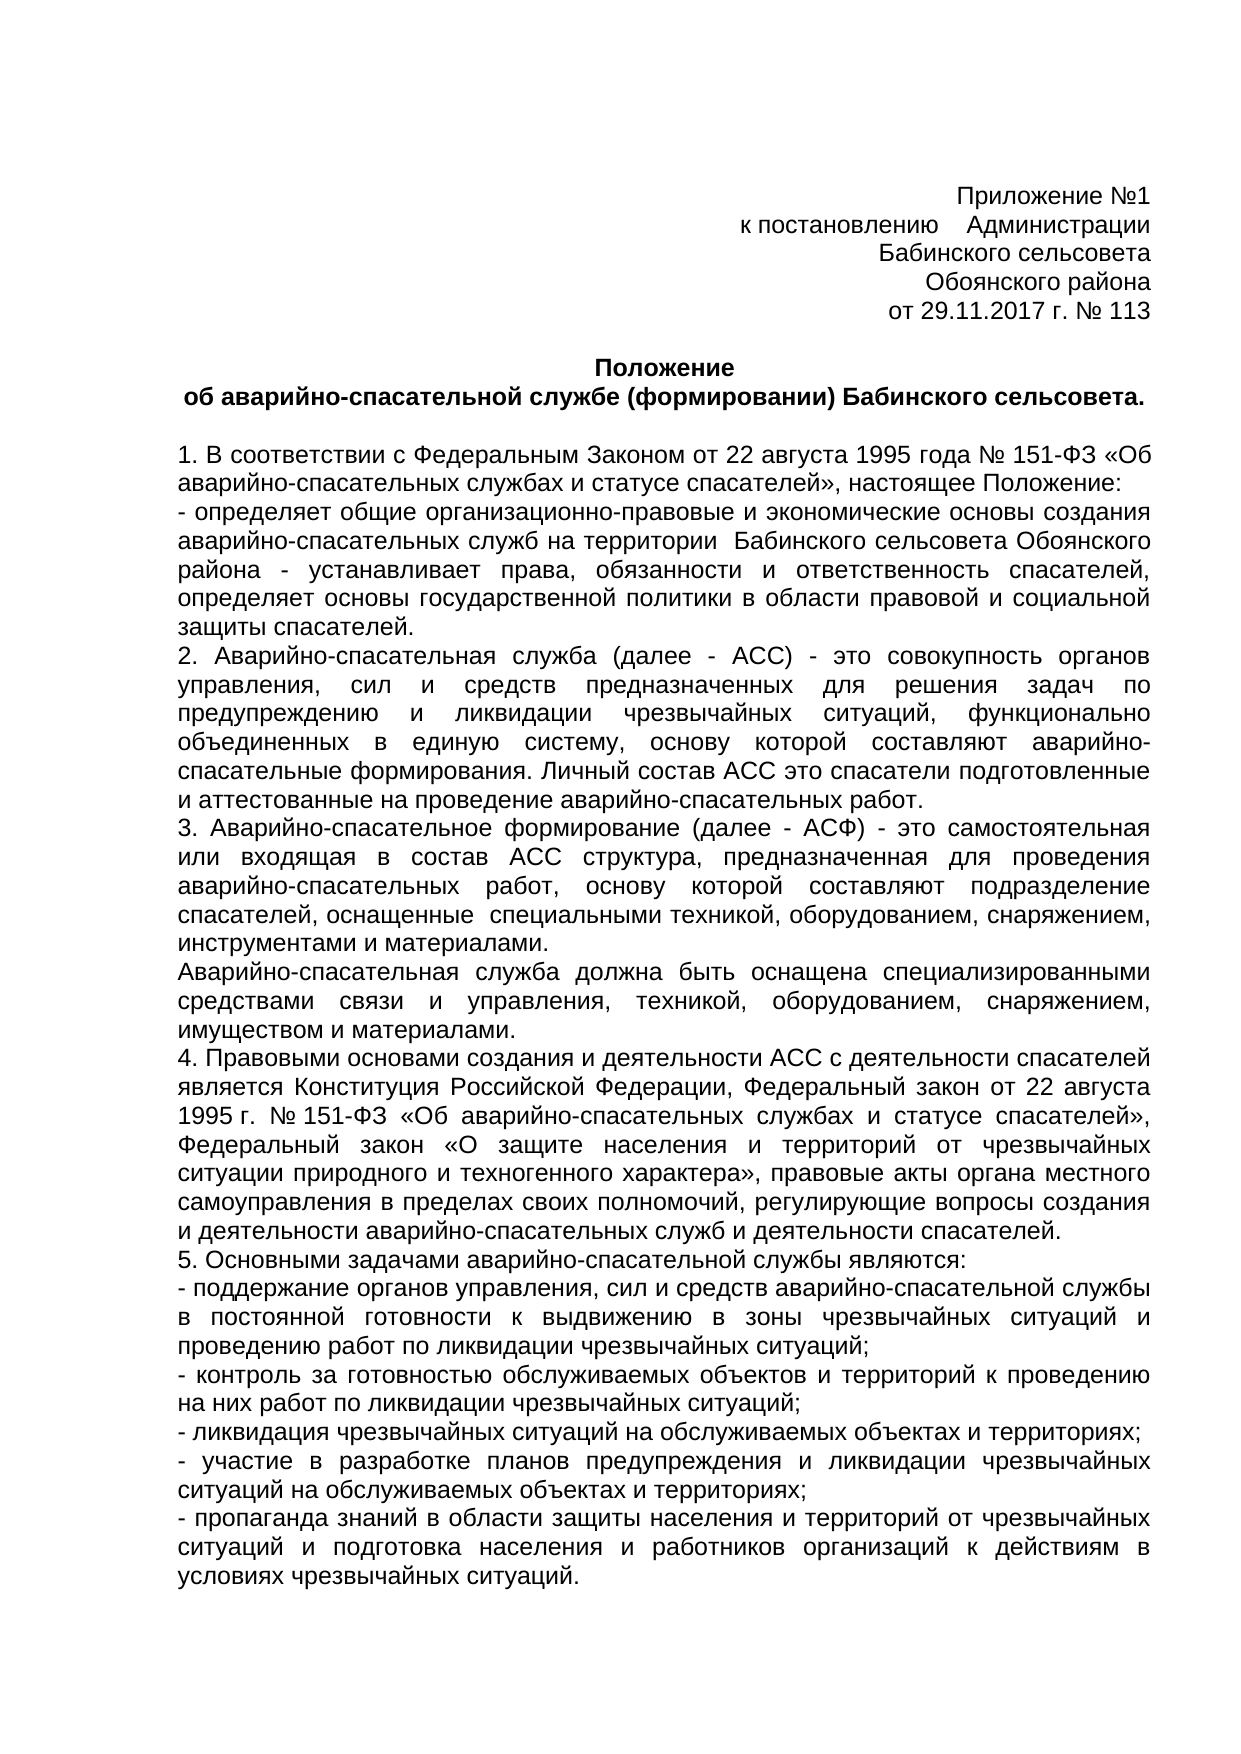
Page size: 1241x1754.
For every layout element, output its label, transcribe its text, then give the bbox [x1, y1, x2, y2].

text - участие в разработке планов предупреждения и ликвидации чрезвычайных ситуаций на обслуживаемых объектах и территориях; [177, 1446, 1152, 1503]
text 5. Основными задачами аварийно-спасательной службы являются: [177, 1244, 1152, 1273]
text Положение об аварийно-спасательной службе (формировании) Бабинского сельсовета. [177, 353, 1152, 411]
text Приложение №1 к постановлению Администрации Бабинского сельсовета Обоянского района от 29.11.2017 г. № 113 [177, 181, 1152, 324]
text Аварийно-спасательная служба должна быть оснащена специализированными средствами связи и управления, техникой, оборудованием, снаряжением, имуществом и материалами. [177, 957, 1152, 1043]
text - определяет общие организационно-правовые и экономические основы создания аварийно-спасательных служб на территории Бабинского сельсовета Обоянского района - устанавливает права, обязанности и ответственность спасателей, определяет основы государственной политики в области правовой и социальной защиты спасателей. [177, 497, 1152, 641]
text 2. Аварийно-спасательная служба (далее - АСС) - это совокупность органов управления, сил и средств предназначенных для решения задач по предупреждению и ликвидации чрезвычайных ситуаций, функционально объединенных в единую систему, основу которой составляют аварийно-спасательные формирования. Личный состав АСС это спасатели подготовленные и аттестованные на проведение аварийно-спасательных работ. [177, 641, 1152, 813]
text - поддержание органов управления, сил и средств аварийно-спасательной службы в постоянной готовности к выдвижению в зоны чрезвычайных ситуаций и проведению работ по ликвидации чрезвычайных ситуаций; [177, 1273, 1152, 1359]
text 3. Аварийно-спасательное формирование (далее - АСФ) - это самостоятельная или входящая в состав АСС структура, предназначенная для проведения аварийно-спасательных работ, основу которой составляют подразделение спасателей, оснащенные специальными техникой, оборудованием, снаряжением, инструментами и материалами. [177, 813, 1152, 957]
text 1. В соответствии с Федеральным Законом от 22 августа 1995 года № 151-ФЗ «Об аварийно-спасательных службах и статусе спасателей», настоящее Положение: [177, 439, 1152, 497]
text - пропаганда знаний в области защиты населения и территорий от чрезвычайных ситуаций и подготовка населения и работников организаций к действиям в условиях чрезвычайных ситуаций. [177, 1503, 1152, 1589]
text 4. Правовыми основами создания и деятельности АСС с деятельности спасателей является Конституция Российской Федерации, Федеральный закон от 22 августа 1995 г. № 151-ФЗ «Об аварийно-спасательных службах и статусе спасателей», Федеральный закон «О защите населения и территорий от чрезвычайных ситуации природного и техногенного характера», правовые акты органа местного самоуправления в пределах своих полномочий, регулирующие вопросы создания и деятельности аварийно-спасательных служб и деятельности спасателей. [177, 1043, 1152, 1244]
text - ликвидация чрезвычайных ситуаций на обслуживаемых объектах и территориях; [177, 1417, 1152, 1446]
text - контроль за готовностью обслуживаемых объектов и территорий к проведению на них работ по ликвидации чрезвычайных ситуаций; [177, 1359, 1152, 1417]
